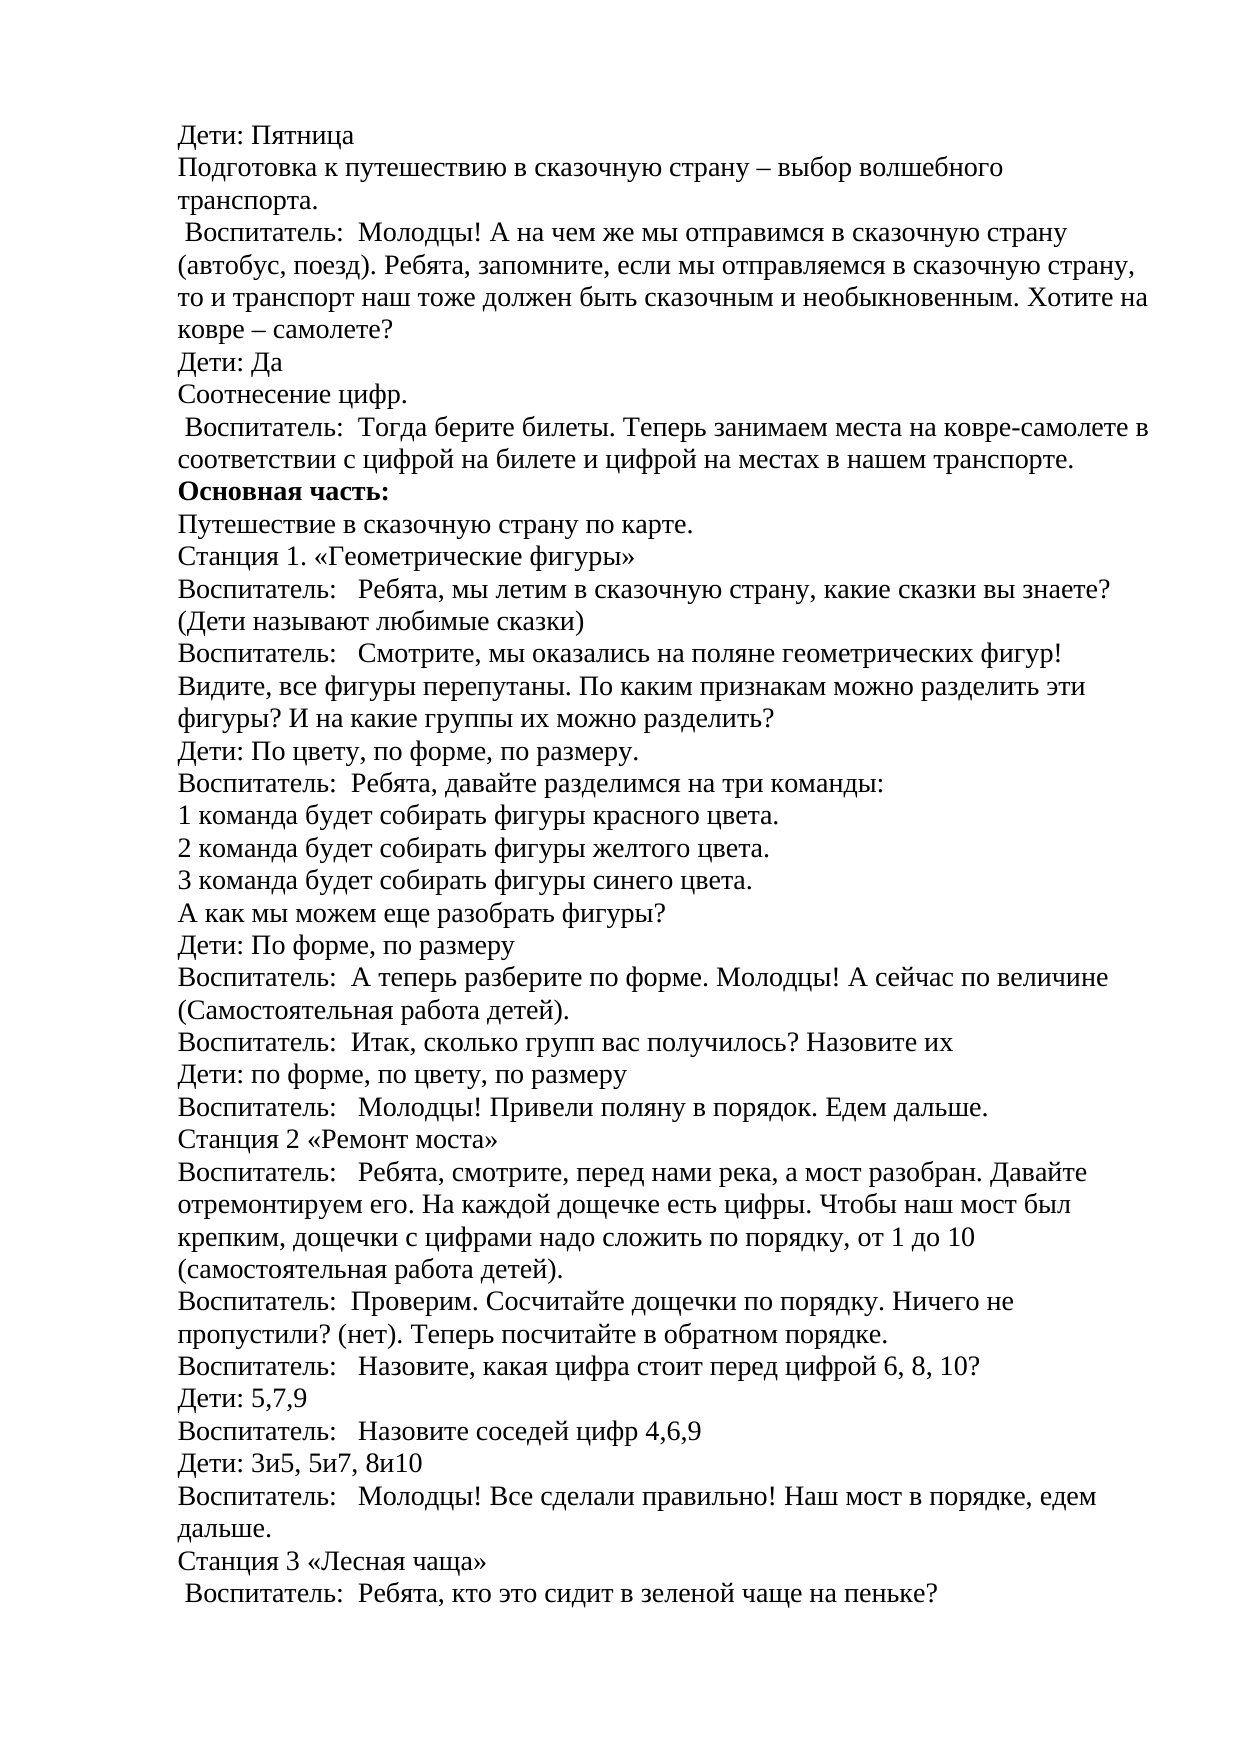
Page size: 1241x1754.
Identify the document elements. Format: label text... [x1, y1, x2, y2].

text Воспитатель: Назовите соседей цифр 4,6,9 [177, 1414, 1152, 1446]
text Дети: 5,7,9 [177, 1382, 1152, 1414]
text Воспитатель: Молодцы! Все сделали правильно! Наш мост в порядке, едем дальше. [177, 1479, 1152, 1543]
text Основная часть: [177, 474, 1152, 507]
text 2 команда будет собирать фигуры желтого цвета. [177, 831, 1152, 863]
text Дети: Да [177, 345, 1152, 377]
text Станция 3 «Лесная чаща» [177, 1543, 1152, 1576]
text Воспитатель: Тогда берите билеты. Теперь занимаем места на ковре-самолете в соответствии с цифрой на билете и цифрой на местах в нашем транспорте. [177, 410, 1152, 474]
text 1 команда будет собирать фигуры красного цвета. [177, 798, 1152, 831]
text Соотнесение цифр. [177, 377, 1152, 410]
text Воспитатель: Ребята, давайте разделимся на три команды: [177, 766, 1152, 798]
text Станция 1. «Геометрические фигуры» [177, 539, 1152, 572]
text Дети: По форме, по размеру [177, 928, 1152, 960]
text Воспитатель: А теперь разберите по форме. Молодцы! А сейчас по величине (Самостоятельная работа детей). [177, 960, 1152, 1025]
text Воспитатель: Назовите, какая цифра стоит перед цифрой 6, 8, 10? [177, 1349, 1152, 1382]
text (Дети называют любимые сказки) [177, 604, 1152, 636]
text Путешествие в сказочную страну по карте. [177, 507, 1152, 539]
text Подготовка к путешествию в сказочную страну – выбор волшебного транспорта. [177, 151, 1152, 215]
text Дети: по форме, по цвету, по размеру [177, 1058, 1152, 1090]
text Воспитатель: Смотрите, мы оказались на поляне геометрических фигур! Видите, все фигуры перепутаны. По каким признакам можно разделить эти фигуры? И на какие группы их можно разделить? [177, 636, 1152, 734]
text Воспитатель: Ребята, кто это сидит в зеленой чаще на пеньке? [177, 1576, 1152, 1608]
text Воспитатель: Ребята, смотрите, перед нами река, а мост разобран. Давайте отремонтируем его. На каждой дощечке есть цифры. Чтобы наш мост был крепким, дощечки с цифрами надо сложить по порядку, от 1 до 10 (самостоятельная работа детей). [177, 1155, 1152, 1284]
text Дети: 3и5, 5и7, 8и10 [177, 1446, 1152, 1479]
text 3 команда будет собирать фигуры синего цвета. [177, 863, 1152, 896]
text Воспитатель: Проверим. Сосчитайте дощечки по порядку. Ничего не пропустили? (нет). Теперь посчитайте в обратном порядке. [177, 1284, 1152, 1349]
text Дети: Пятница [177, 118, 1152, 151]
text Воспитатель: Ребята, мы летим в сказочную страну, какие сказки вы знаете? [177, 572, 1152, 604]
text Воспитатель: Молодцы! А на чем же мы отправимся в сказочную страну (автобус, поезд). Ребята, запомните, если мы отправляемся в сказочную страну, то и транспорт наш тоже должен быть сказочным и необыкновенным. Хотите на ковре – самолете? [177, 215, 1152, 345]
text Воспитатель: Итак, сколько групп вас получилось? Назовите их [177, 1025, 1152, 1058]
text Станция 2 «Ремонт моста» [177, 1122, 1152, 1155]
text Дети: По цвету, по форме, по размеру. [177, 734, 1152, 766]
text А как мы можем еще разобрать фигуры? [177, 896, 1152, 928]
text Воспитатель: Молодцы! Привели поляну в порядок. Едем дальше. [177, 1090, 1152, 1122]
